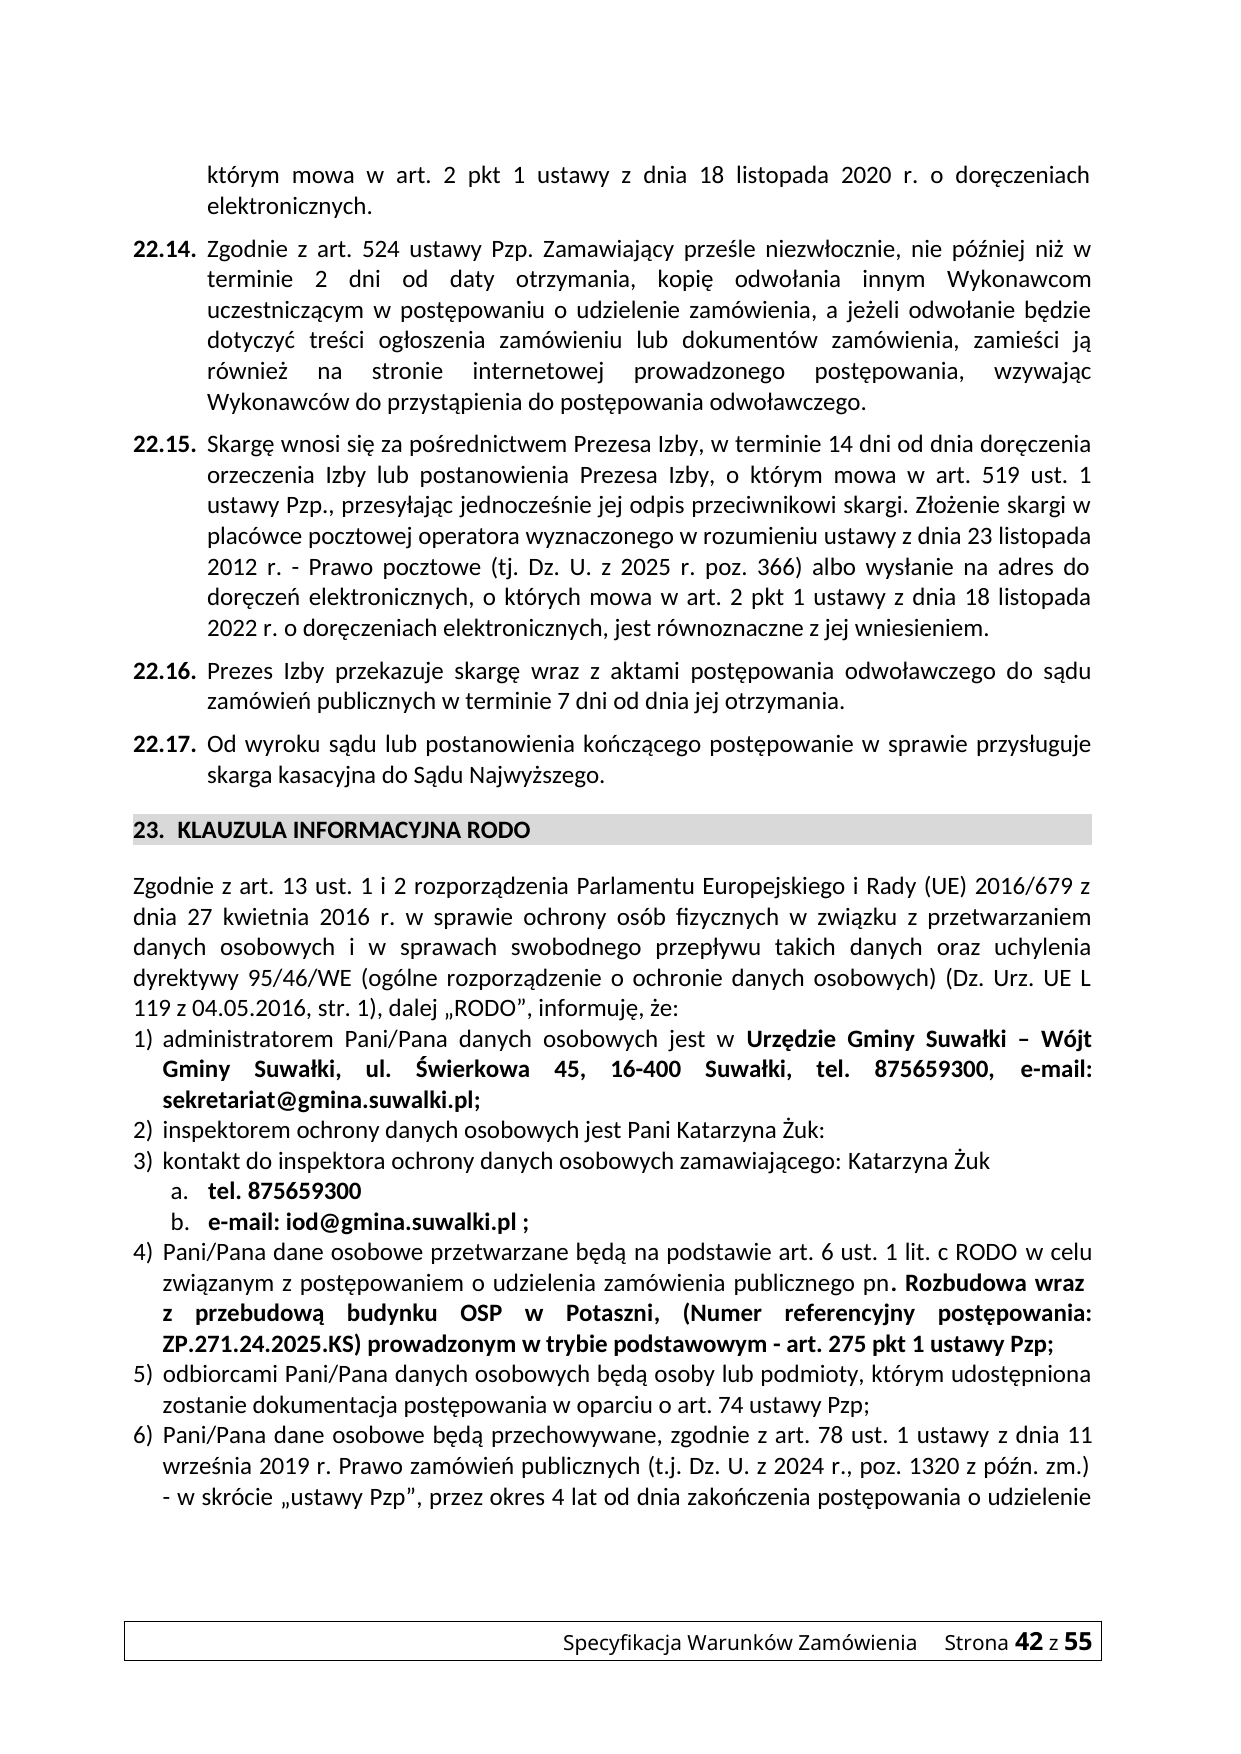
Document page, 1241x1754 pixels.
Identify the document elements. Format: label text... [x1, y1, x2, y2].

list KLAUZULA INFORMACYJNA RODO [133, 814, 1092, 845]
list odbiorcami Pani/Pana danych osobowych będą osoby lub podmioty, którym udostępniona zostanie dokumentacja postępowania w oparciu o art. 74 ustawy Pzp; [133, 1359, 1092, 1420]
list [133, 1420, 1092, 1511]
list administratorem Pani/Pana danych osobowych jest w Urzędzie Gminy Suwałki – Wójt Gminy Suwałki, ul. Świerkowa 45, 16-400 Suwałki, tel. 875659300, e-mail: sekretariat@gmina.suwalki.pl; [133, 1023, 1092, 1114]
list Skargę wnosi się za pośrednictwem Prezesa Izby, w terminie 14 dni od dnia doręczenia orzeczenia Izby lub postanowienia Prezesa Izby, o którym mowa w art. 519 ust. 1 ustawy Pzp., przesyłając jednocześnie jej odpis przeciwnikowi skargi. Złożenie skargi w placówce pocztowej operatora wyznaczonego w rozumieniu ustawy z dnia 23 listopada 2012 r. - Prawo pocztowe (tj. Dz. U. z 2025 r. poz. 366) albo wysłanie na adres do doręczeń elektronicznych, o których mowa w art. 2 pkt 1 ustawy z dnia 18 listopada 2022 r. o doręczeniach elektronicznych, jest równoznaczne z jej wniesieniem. [133, 429, 1092, 642]
list Pani/Pana dane osobowe przetwarzane będą na podstawie art. 6 ust. 1 lit. c RODO w celu związanym z postępowaniem o udzielenia zamówienia publicznego pn. Rozbudowa wraz z przebudową budynku OSP w Potaszni, (Numer referencyjny postępowania: ZP.271.24.2025.KS) prowadzonym w trybie podstawowym - art. 275 pkt 1 ustawy Pzp; [133, 1237, 1092, 1359]
list kontakt do inspektora ochrony danych osobowych zamawiającego: Katarzyna Żuk [133, 1145, 1092, 1176]
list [133, 159, 1092, 221]
list e-mail: iod@gmina.suwalki.pl ; [170, 1206, 1092, 1237]
list Zgodnie z art. 524 ustawy Pzp. Zamawiający prześle niezwłocznie, nie później niż w terminie 2 dni od daty otrzymania, kopię odwołania innym Wykonawcom uczestniczącym w postępowaniu o udzielenie zamówienia, a jeżeli odwołanie będzie dotyczyć treści ogłoszenia zamówieniu lub dokumentów zamówienia, zamieści ją również na stronie internetowej prowadzonego postępowania, wzywając Wykonawców do przystąpienia do postępowania odwoławczego. [133, 233, 1092, 416]
list tel. 875659300 [170, 1176, 1092, 1206]
list Od wyroku sądu lub postanowienia kończącego postępowanie w sprawie przysługuje skarga kasacyjna do Sądu Najwyższego. [133, 728, 1092, 789]
text Zgodnie z art. 13 ust. 1 i 2 rozporządzenia Parlamentu Europejskiego i Rady (UE) 2016/679 z dnia 27 kwietnia 2016 r. w sprawie ochrony osób fizycznych w związku z przetwarzaniem danych osobowych i w sprawach swobodnego przepływu takich danych oraz uchylenia dyrektywy 95/46/WE (ogólne rozporządzenie o ochronie danych osobowych) (Dz. Urz. UE L 119 z 04.05.2016, str. 1), dalej „RODO”, informuję, że: [133, 870, 1092, 1023]
list inspektorem ochrony danych osobowych jest Pani Katarzyna Żuk: [133, 1114, 1092, 1145]
list Prezes Izby przekazuje skargę wraz z aktami postępowania odwoławczego do sądu zamówień publicznych w terminie 7 dni od dnia jej otrzymania. [133, 655, 1092, 716]
